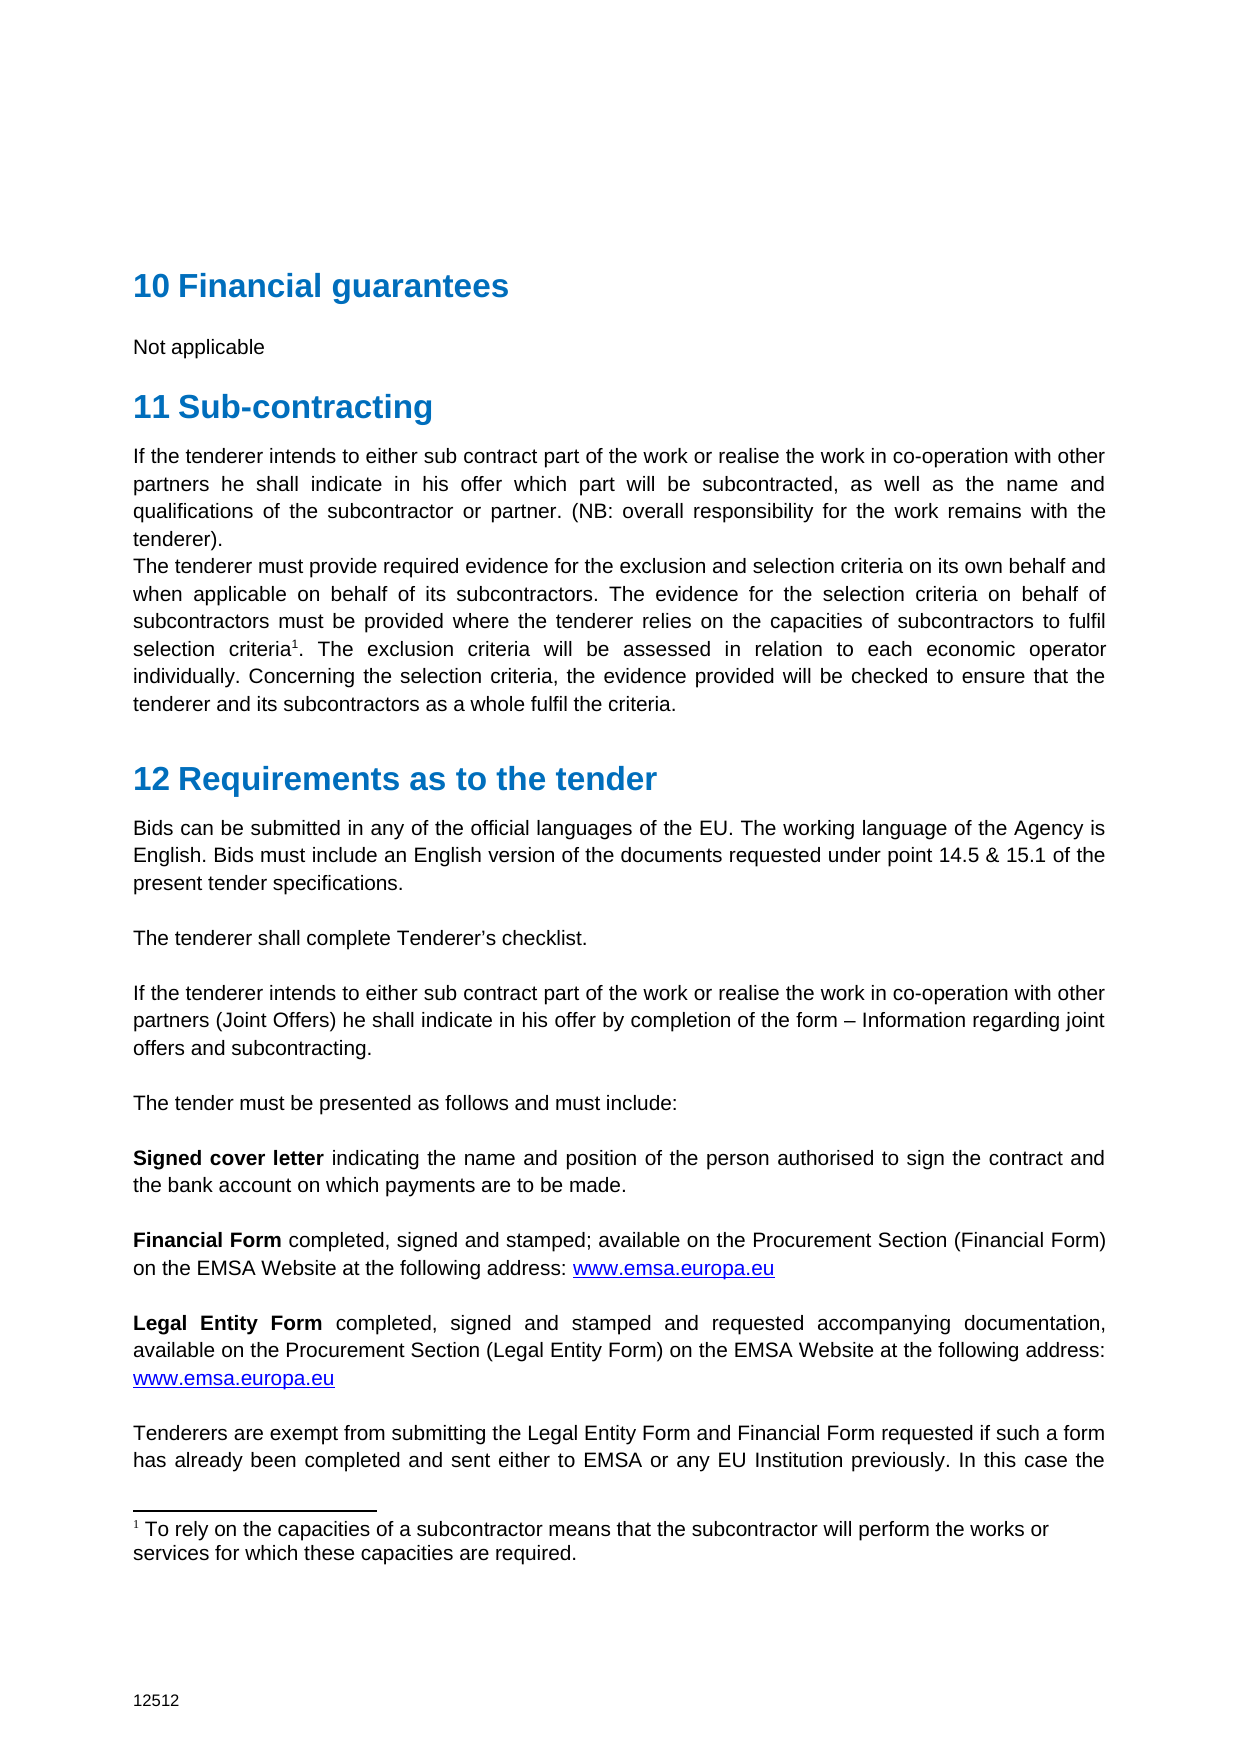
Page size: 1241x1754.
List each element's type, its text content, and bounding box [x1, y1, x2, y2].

text Not applicable [133, 335, 1107, 359]
text Financial Form completed, signed and stamped; available on the Procurement Section (Financial Form) on the EMSA Website at the following address: www.emsa.europa.eu [133, 1228, 1107, 1280]
subtitle Requirements as to the tender [133, 759, 1107, 798]
text Legal Entity Form completed, signed and stamped and requested accompanying documentation, available on the Procurement Section (Legal Entity Form) on the EMSA Website at the following address: www.emsa.europa.eu [133, 1311, 1107, 1390]
subtitle Sub-contracting [133, 387, 1107, 426]
text The tenderer must provide required evidence for the exclusion and selection criteria on its own behalf and when applicable on behalf of its subcontractors. The evidence for the selection criteria on behalf of subcontractors must be provided where the tenderer relies on the capacities of subcontractors to fulfil selection criteria. The exclusion criteria will be assessed in relation to each economic operator individually. Concerning the selection criteria, the evidence provided will be checked to ensure that the tenderer and its subcontractors as a whole fulfil the criteria. [133, 554, 1107, 716]
text Bids can be submitted in any of the official languages of the EU. The working language of the Agency is English. Bids must include an English version of the documents requested under point 14.5 & 15.1 of the present tender specifications. [133, 816, 1107, 895]
text The tender must be presented as follows and must include: [133, 1091, 1107, 1115]
text If the tenderer intends to either sub contract part of the work or realise the work in co-operation with other partners (Joint Offers) he shall indicate in his offer by completion of the form – Information regarding joint offers and subcontracting. [133, 981, 1107, 1060]
subtitle Financial guarantees [133, 266, 1107, 304]
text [133, 1421, 1107, 1472]
text Signed cover letter indicating the name and position of the person authorised to sign the contract and the bank account on which payments are to be made. [133, 1146, 1107, 1197]
text The tenderer shall complete Tenderer’s checklist. [133, 926, 1107, 950]
text If the tenderer intends to either sub contract part of the work or realise the work in co-operation with other partners he shall indicate in his offer which part will be subcontracted, as well as the name and qualifications of the subcontractor or partner. (NB: overall responsibility for the work remains with the tenderer). [133, 444, 1107, 551]
